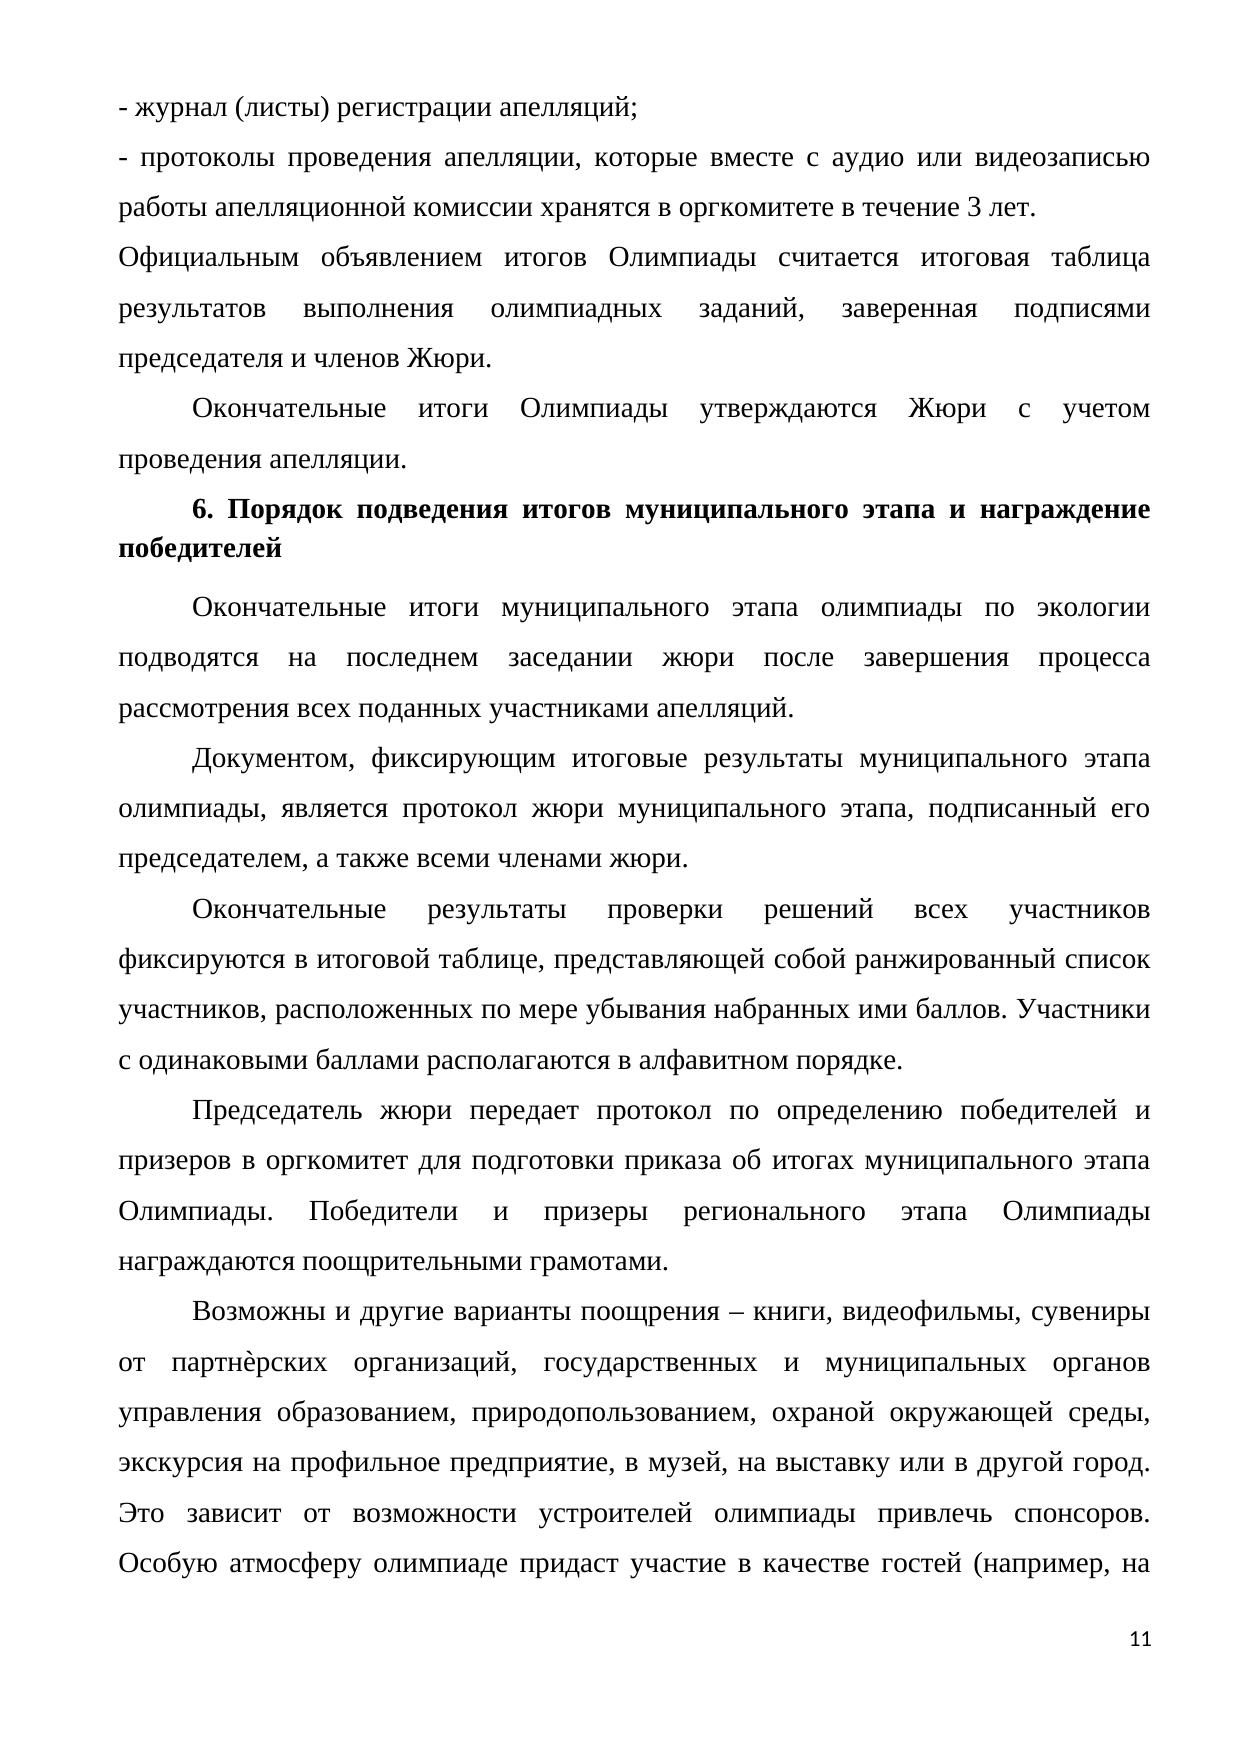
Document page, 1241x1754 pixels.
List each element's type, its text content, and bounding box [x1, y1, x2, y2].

text 6. Порядок подведения итогов муниципального этапа и награждение победителей [118, 491, 1152, 563]
text - протоколы проведения апелляции, которые вместе с аудио или видеозаписью работы апелляционной комиссии хранятся в оргкомитете в течение 3 лет. [118, 139, 1152, 223]
text Окончательные итоги Олимпиады утверждаются Жюри с учетом проведения апелляции. [118, 391, 1152, 474]
text Председатель жюри передает протокол по определению победителей и призеров в оргкомитет для подготовки приказа об итогах муниципального этапа Олимпиады. Победители и призеры регионального этапа Олимпиады награждаются поощрительными грамотами. [118, 1092, 1152, 1277]
text Документом, фиксирующим итоговые результаты муниципального этапа олимпиады, является протокол жюри муниципального этапа, подписанный его председателем, а также всеми членами жюри. [118, 740, 1152, 874]
text Окончательные итоги муниципального этапа олимпиады по экологии подводятся на последнем заседании жюри после завершения процесса рассмотрения всех поданных участниками апелляций. [118, 589, 1152, 723]
text Официальным объявлением итогов Олимпиады считается итоговая таблица результатов выполнения олимпиадных заданий, заверенная подписями председателя и членов Жюри. [118, 239, 1152, 374]
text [118, 1293, 1152, 1578]
text - журнал (листы) регистрации апелляций; [118, 89, 1152, 122]
text Окончательные результаты проверки решений всех участников фиксируются в итоговой таблице, представляющей собой ранжированный список участников, расположенных по мере убывания набранных ими баллов. Участники с одинаковыми баллами располагаются в алфавитном порядке. [118, 891, 1152, 1075]
